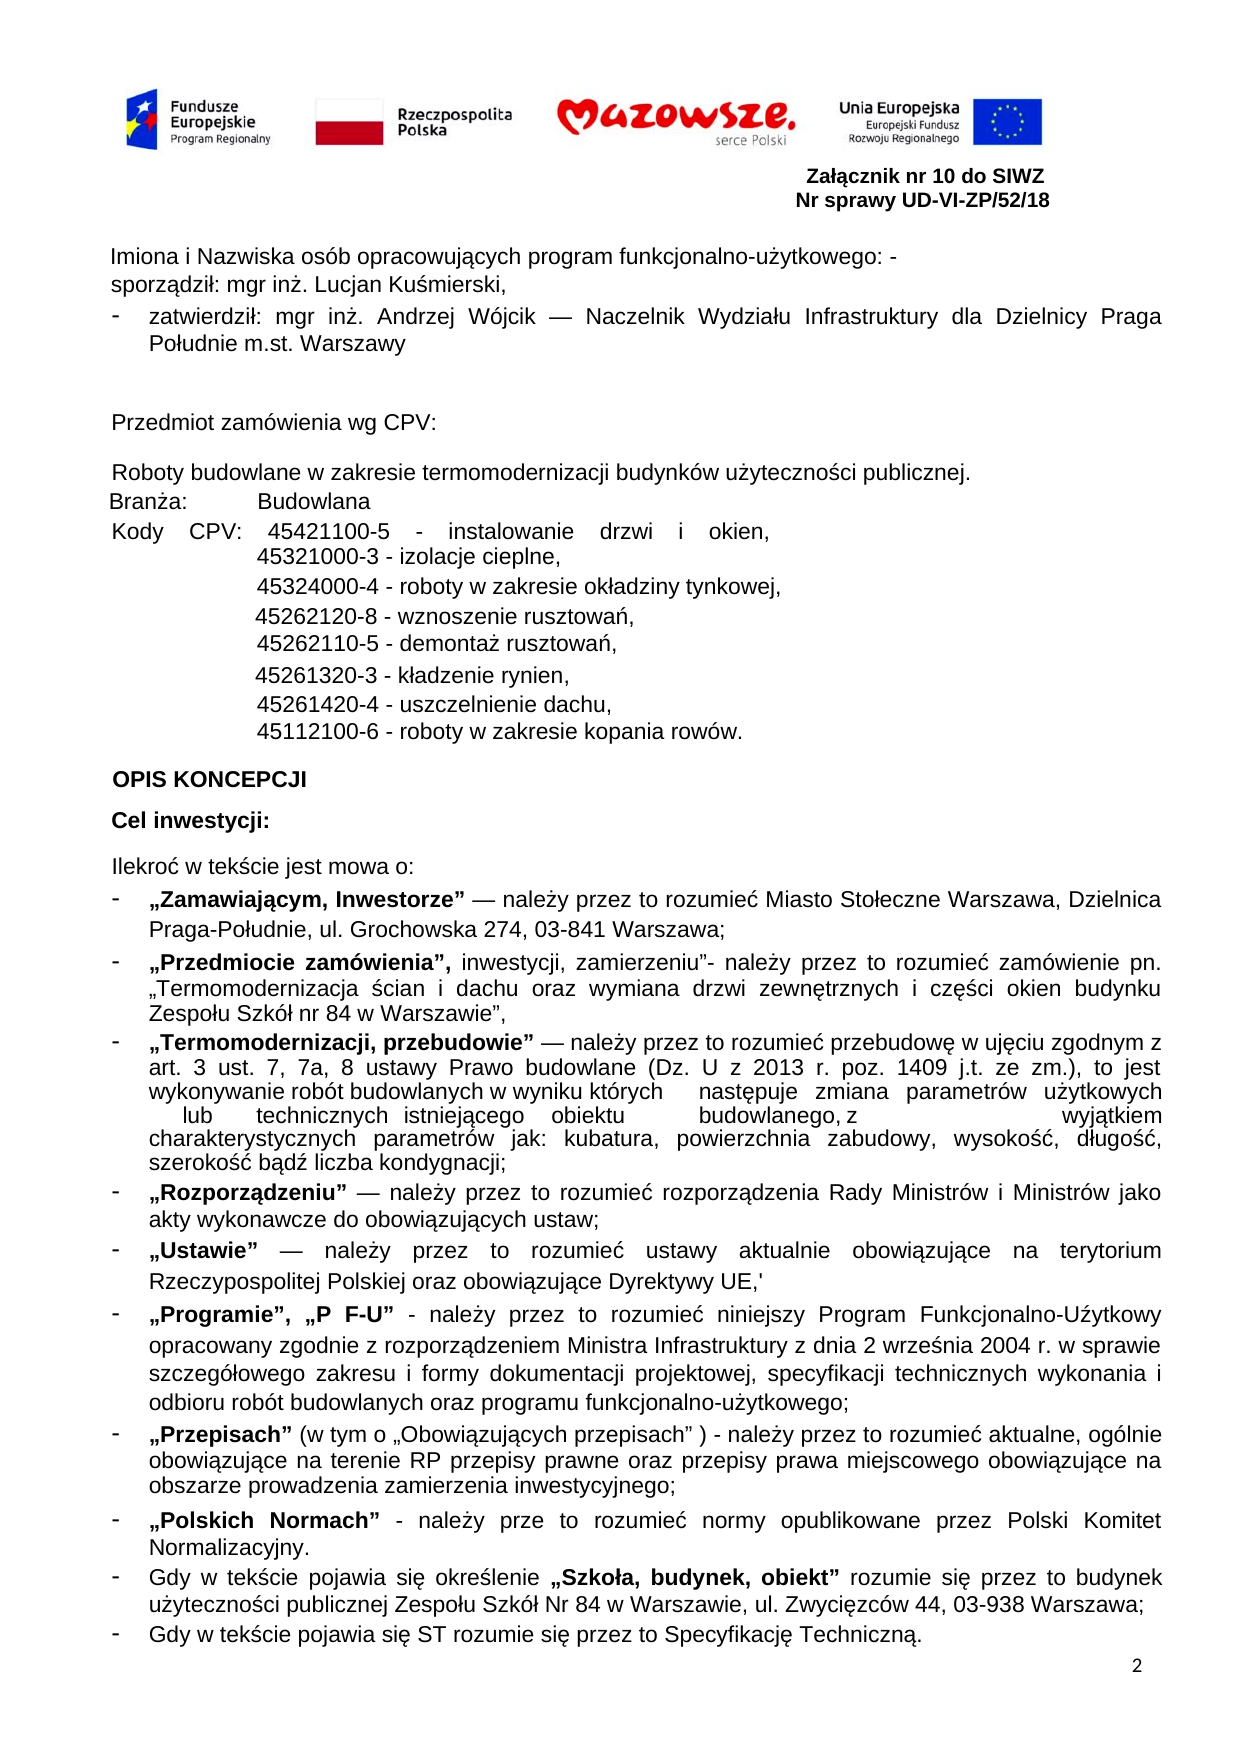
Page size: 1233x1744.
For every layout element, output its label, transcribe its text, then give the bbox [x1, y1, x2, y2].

text Branża: Budowlana [108, 489, 1165, 514]
text Kody CPV: 45421100-5 - instalowanie drzwi i okien, 45321000-3 - izolacje cieplne, [111, 519, 770, 570]
text 45112100-6 - roboty w zakresie kopania rowów. [257, 719, 1162, 744]
list Gdy w tekście pojawia się określenie „Szkoła, budynek, obiekt” rozumie się przez to budynek użyteczności publicznej Zespołu Szkół Nr 84 w Warszawie, ul. Zwycięzców 44, 03-938 Warszawa; [111, 1561, 1162, 1617]
list „Zamawiającym, Inwestorze” — należy przez to rozumieć Miasto Stołeczne Warszawa, Dzielnica Praga-Południe, ul. Grochowska 274, 03-841 Warszawa; [111, 881, 1162, 943]
text 45261420-4 - uszczelnienie dachu, [257, 691, 1163, 717]
list „Przepisach” (w tym o „Obowiązujących przepisach” ) - należy przez to rozumieć aktualne, ogólnie obowiązujące na terenie RP przepisy prawne oraz przepisy prawa miejscowego obowiązujące na obszarze prowadzenia zamierzenia inwestycyjnego; [111, 1417, 1162, 1499]
list „Programie”, „P F-U” - należy przez to rozumieć niniejszy Program Funkcjonalno-Uźytkowy opracowany zgodnie z rozporządzeniem Ministra Infrastruktury z dnia 2 września 2004 r. w sprawie szczegółowego zakresu i formy dokumentacji projektowej, specyfikacji technicznych wykonania i odbioru robót budowlanych oraz programu funkcjonalno-użytkowego; [111, 1296, 1162, 1415]
list „Ustawie” — należy przez to rozumieć ustawy aktualnie obowiązujące na terytorium Rzeczypospolitej Polskiej oraz obowiązujące Dyrektywy UE,' [111, 1233, 1162, 1294]
list „Przedmiocie zamówienia”, inwestycji, zamierzeniu”- należy przez to rozumieć zamówienie pn. „Termomodernizacja ścian i dachu oraz wymiana drzwi zewnętrznych i części okien budynku Zespołu Szkół nr 84 w Warszawie”, [111, 945, 1162, 1027]
list „Rozporządzeniu” — należy przez to rozumieć rozporządzenia Rady Ministrów i Ministrów jako akty wykonawcze do obowiązujących ustaw; [111, 1176, 1162, 1232]
list „Termomodernizacji, przebudowie” — należy przez to rozumieć przebudowę w ujęciu zgodnym z art. 3 ust. 7, 7a, 8 ustawy Prawo budowlane (Dz. U z 2013 r. poz. 1409 j.t. ze zm.), to jest wykonywanie robót budowlanych w wyniku których następuje zmiana parametrów użytkowych lub technicznych istniejącego obiektu budowlanego, z wyjątkiem charakterystycznych parametrów jak: kubatura, powierzchnia zabudowy, wysokość, długość, szerokość bądź liczba kondygnacji; [111, 1027, 1162, 1176]
text Roboty budowlane w zakresie termomodernizacji budynków użyteczności publicznej. [111, 461, 1162, 486]
text 45262120-8 - wznoszenie rusztowań, [255, 603, 1164, 629]
text 45261320-3 - kładzenie rynien, [255, 662, 1164, 688]
text 45262110-5 - demontaż rusztowań, [257, 632, 1162, 657]
text 45324000-4 - roboty w zakresie okładziny tynkowej, [257, 575, 1162, 600]
list Gdy w tekście pojawia się ST rozumie się przez to Specyfikację Techniczną. [111, 1618, 1162, 1649]
text Cel inwestycji: [111, 807, 1163, 834]
text Ilekroć w tekście jest mowa o: [111, 853, 906, 879]
text Imiona i Nazwiska osób opracowujących program funkcjonalno-użytkowego: - sporządził: mgr inż. Lucjan Kuśmierski, [110, 243, 908, 297]
picture [111, 73, 1057, 165]
list zatwierdził: mgr inż. Andrzej Wójcik — Naczelnik Wydziału Infrastruktury dla Dzielnicy Praga Południe m.st. Warszawy [111, 299, 1162, 356]
text Przedmiot zamówienia wg CPV: [111, 409, 1165, 435]
text OPIS KONCEPCJI [112, 766, 1165, 793]
list „Polskich Normach” - należy prze to rozumieć normy opublikowane przez Polski Komitet Normalizacyjny. [111, 1504, 1162, 1560]
